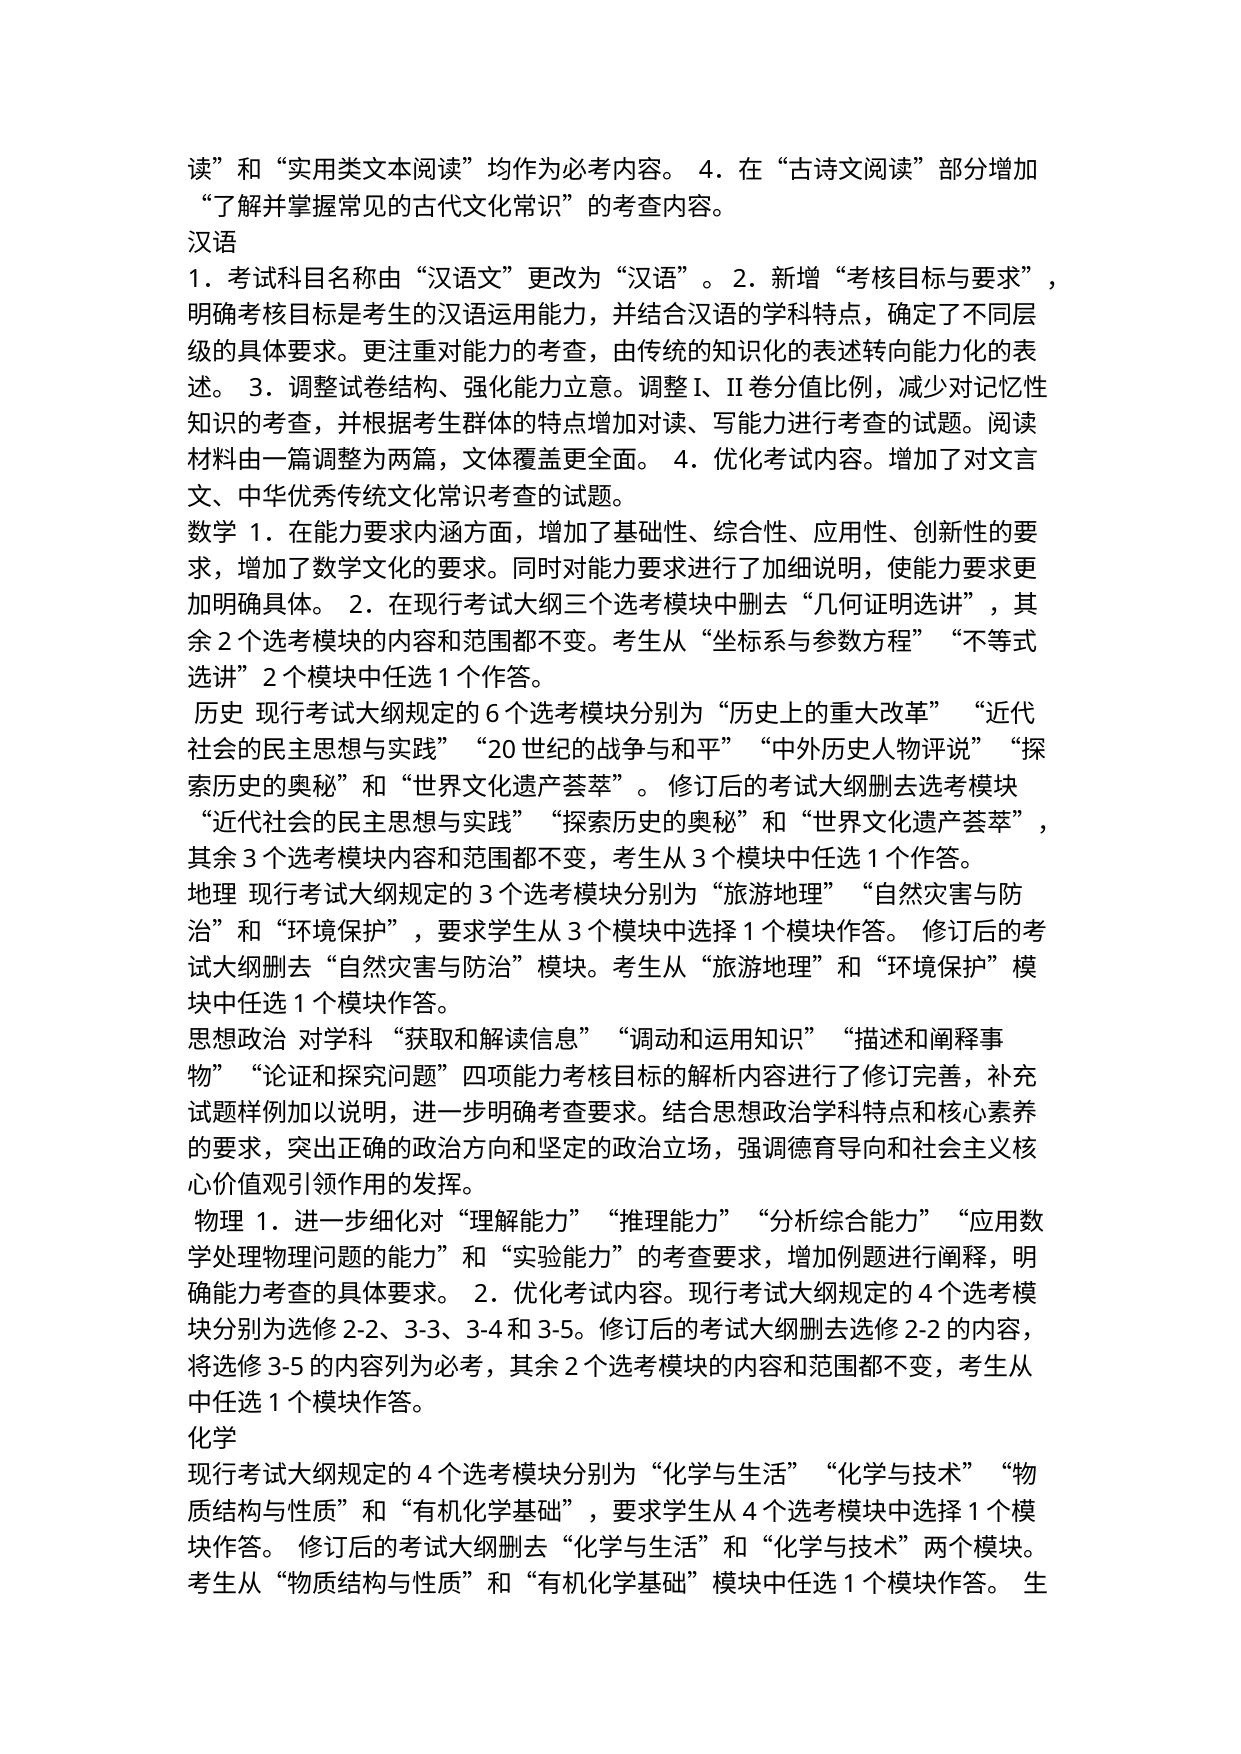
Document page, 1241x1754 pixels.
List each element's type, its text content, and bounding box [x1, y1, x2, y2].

text 化学 [187, 1419, 1053, 1455]
text 地理 现行考试大纲规定的3个选考模块分别为“旅游地理”“自然灾害与防治”和“环境保护”，要求学生从3个模块中选择1个模块作答。 修订后的考试大纲删去“自然灾害与防治”模块。考生从“旅游地理”和“环境保护”模块中任选1个模块作答。 [187, 875, 1053, 1020]
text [187, 1455, 1053, 1600]
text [187, 150, 1053, 222]
text 物理 1．进一步细化对“理解能力”“推理能力”“分析综合能力”“应用数学处理物理问题的能力”和“实验能力”的考查要求，增加例题进行阐释，明确能力考查的具体要求。 2．优化考试内容。现行考试大纲规定的4个选考模块分别为选修2-2、3-3、3-4和3-5。修订后的考试大纲删去选修2-2的内容，将选修3-5的内容列为必考，其余2个选考模块的内容和范围都不变，考生从中任选1个模块作答。 [187, 1201, 1053, 1419]
text 汉语 [187, 222, 1053, 259]
text 历史 现行考试大纲规定的6个选考模块分别为“历史上的重大改革” “近代社会的民主思想与实践”“20世纪的战争与和平”“中外历史人物评说”“探索历史的奥秘”和“世界文化遗产荟萃”。 修订后的考试大纲删去选考模块“近代社会的民主思想与实践”“探索历史的奥秘”和“世界文化遗产荟萃”，其余3个选考模块内容和范围都不变，考生从3个模块中任选1个作答。 [187, 694, 1053, 875]
text 数学 1．在能力要求内涵方面，增加了基础性、综合性、应用性、创新性的要求，增加了数学文化的要求。同时对能力要求进行了加细说明，使能力要求更加明确具体。 2．在现行考试大纲三个选考模块中删去“几何证明选讲”，其余2个选考模块的内容和范围都不变。考生从“坐标系与参数方程”“不等式选讲”2个模块中任选1个作答。 [187, 512, 1053, 694]
text 思想政治 对学科 “获取和解读信息”“调动和运用知识”“描述和阐释事物”“论证和探究问题”四项能力考核目标的解析内容进行了修订完善，补充试题样例加以说明，进一步明确考查要求。结合思想政治学科特点和核心素养的要求，突出正确的政治方向和坚定的政治立场，强调德育导向和社会主义核心价值观引领作用的发挥。 [187, 1020, 1053, 1201]
text 1．考试科目名称由“汉语文”更改为“汉语”。 2．新增“考核目标与要求”，明确考核目标是考生的汉语运用能力，并结合汉语的学科特点，确定了不同层级的具体要求。更注重对能力的考查，由传统的知识化的表述转向能力化的表述。 3．调整试卷结构、强化能力立意。调整I、II卷分值比例，减少对记忆性知识的考查，并根据考生群体的特点增加对读、写能力进行考查的试题。阅读材料由一篇调整为两篇，文体覆盖更全面。 4．优化考试内容。增加了对文言文、中华优秀传统文化常识考查的试题。 [187, 259, 1053, 512]
